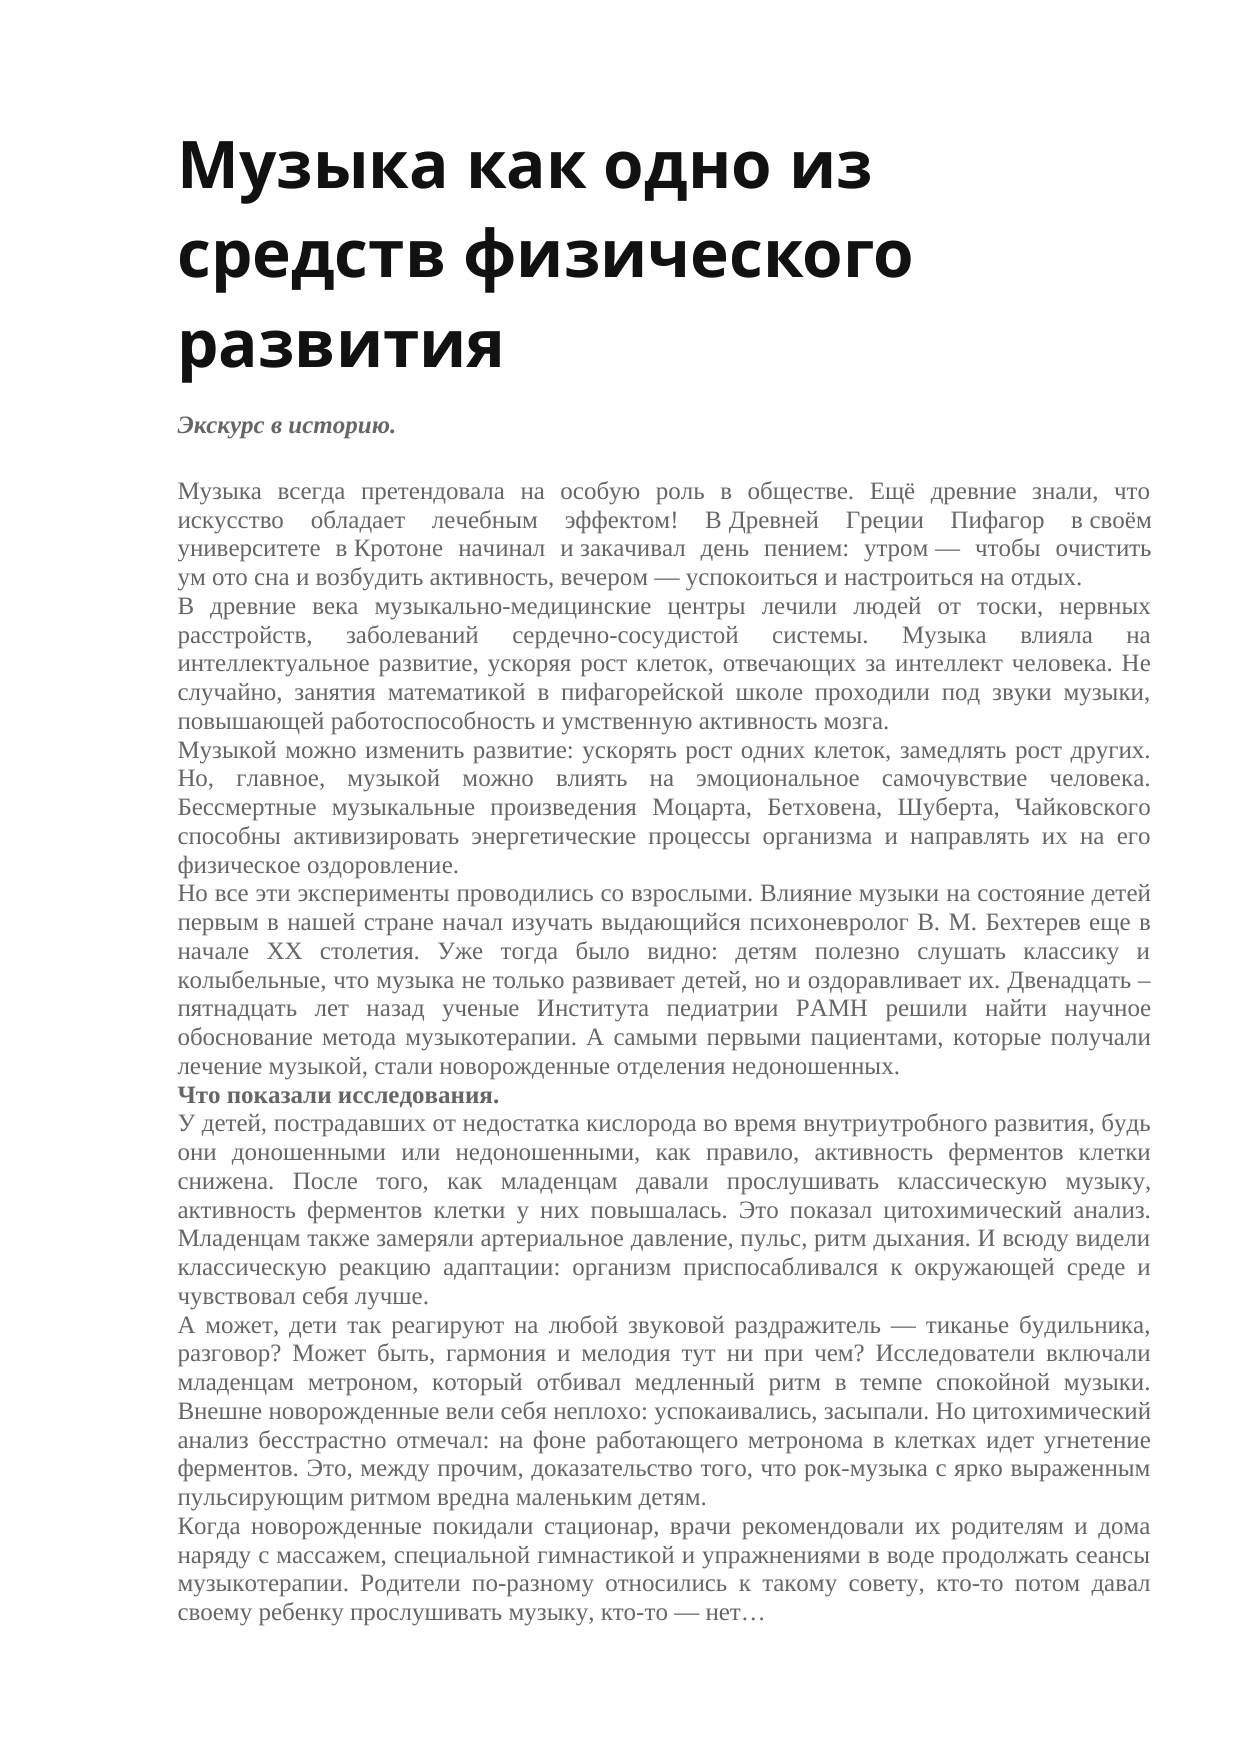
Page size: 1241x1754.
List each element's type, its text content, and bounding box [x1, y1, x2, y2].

text Музыкой можно изменить развитие: ускорять рост одних клеток, замедлять рост других. Но, главное, музыкой можно влиять на эмоциональное самочувствие человека. Бессмертные музыкальные произведения Моцарта, Бетховена, Шуберта, Чайковского способны активизировать энергетические процессы организма и направлять их на его физическое оздоровление. [177, 735, 1152, 878]
text Экскурс в историю. [177, 410, 1152, 438]
text Но все эти эксперименты проводились со взрослыми. Влияние музыки на состояние детей первым в нашей стране начал изучать выдающийся психоневролог В. М. Бехтерев еще в начале XX столетия. Уже тогда было видно: детям полезно слушать классику и колыбельные, что музыка не только развивает детей, но и оздоравливает их. Двенадцать – пятнадцать лет назад ученые Института педиатрии РАМН решили найти научное обоснование метода музыкотерапии. А самыми первыми пациентами, которые получали лечение музыкой, стали новорожденные отделения недоношенных. [177, 878, 1152, 1080]
text А может, дети так реагируют на любой звуковой раздражитель — тиканье будильника, разговор? Может быть, гармония и мелодия тут ни при чем? Исследователи включали младенцам метроном, который отбивал медленный ритм в темпе спокойной музыки. Внешне новорожденные вели себя неплохо: успокаивались, засыпали. Но цитохимический анализ бесстрастно отмечал: на фоне работающего метронома в клетках идет угнетение ферментов. Это, между прочим, доказательство того, что рок-музыка с ярко выраженным пульсирующим ритмом вредна маленьким детям. [177, 1310, 1152, 1511]
text Музыка как одно из средств физического развития [177, 118, 1152, 386]
text Музыка всегда претендовала на особую роль в обществе. Ещё древние знали, что искусство обладает лечебным эффектом! В Древней Греции Пифагор в своём университете в Кротоне начинал и закачивал день пением: утром — чтобы очистить ум ото сна и возбудить активность, вечером — успокоиться и настроиться на отдых. [177, 476, 1152, 591]
text В древние века музыкально-медицинские центры лечили людей от тоски, нервных расстройств, заболеваний сердечно-сосудистой системы. Музыка влияла на интеллектуальное развитие, ускоряя рост клеток, отвечающих за интеллект человека. Не случайно, занятия математикой в пифагорейской школе проходили под звуки музыки, повышающей работоспособность и умственную активность мозга. [177, 591, 1152, 735]
text У детей, пострадавших от недостатка кислорода во время внутриутробного развития, будь они доношенными или недоношенными, как правило, активность ферментов клетки снижена. После того, как младенцам давали прослушивать классическую музыку, активность ферментов клетки у них повышалась. Это показал цитохимический анализ. Младенцам также замеряли артериальное давление, пульс, ритм дыхания. И всюду видели классическую реакцию адаптации: организм приспосабливался к окружающей среде и чувствовал себя лучше. [177, 1108, 1152, 1310]
text Что показали исследования. [177, 1080, 1152, 1108]
text Когда новорожденные покидали стационар, врачи рекомендовали их родителям и дома наряду с массажем, специальной гимнастикой и упражнениями в воде продолжать сеансы музыкотерапии. Родители по-разному относились к такому совету, кто-то потом давал своему ребенку прослушивать музыку, кто-то — нет… [177, 1511, 1152, 1626]
